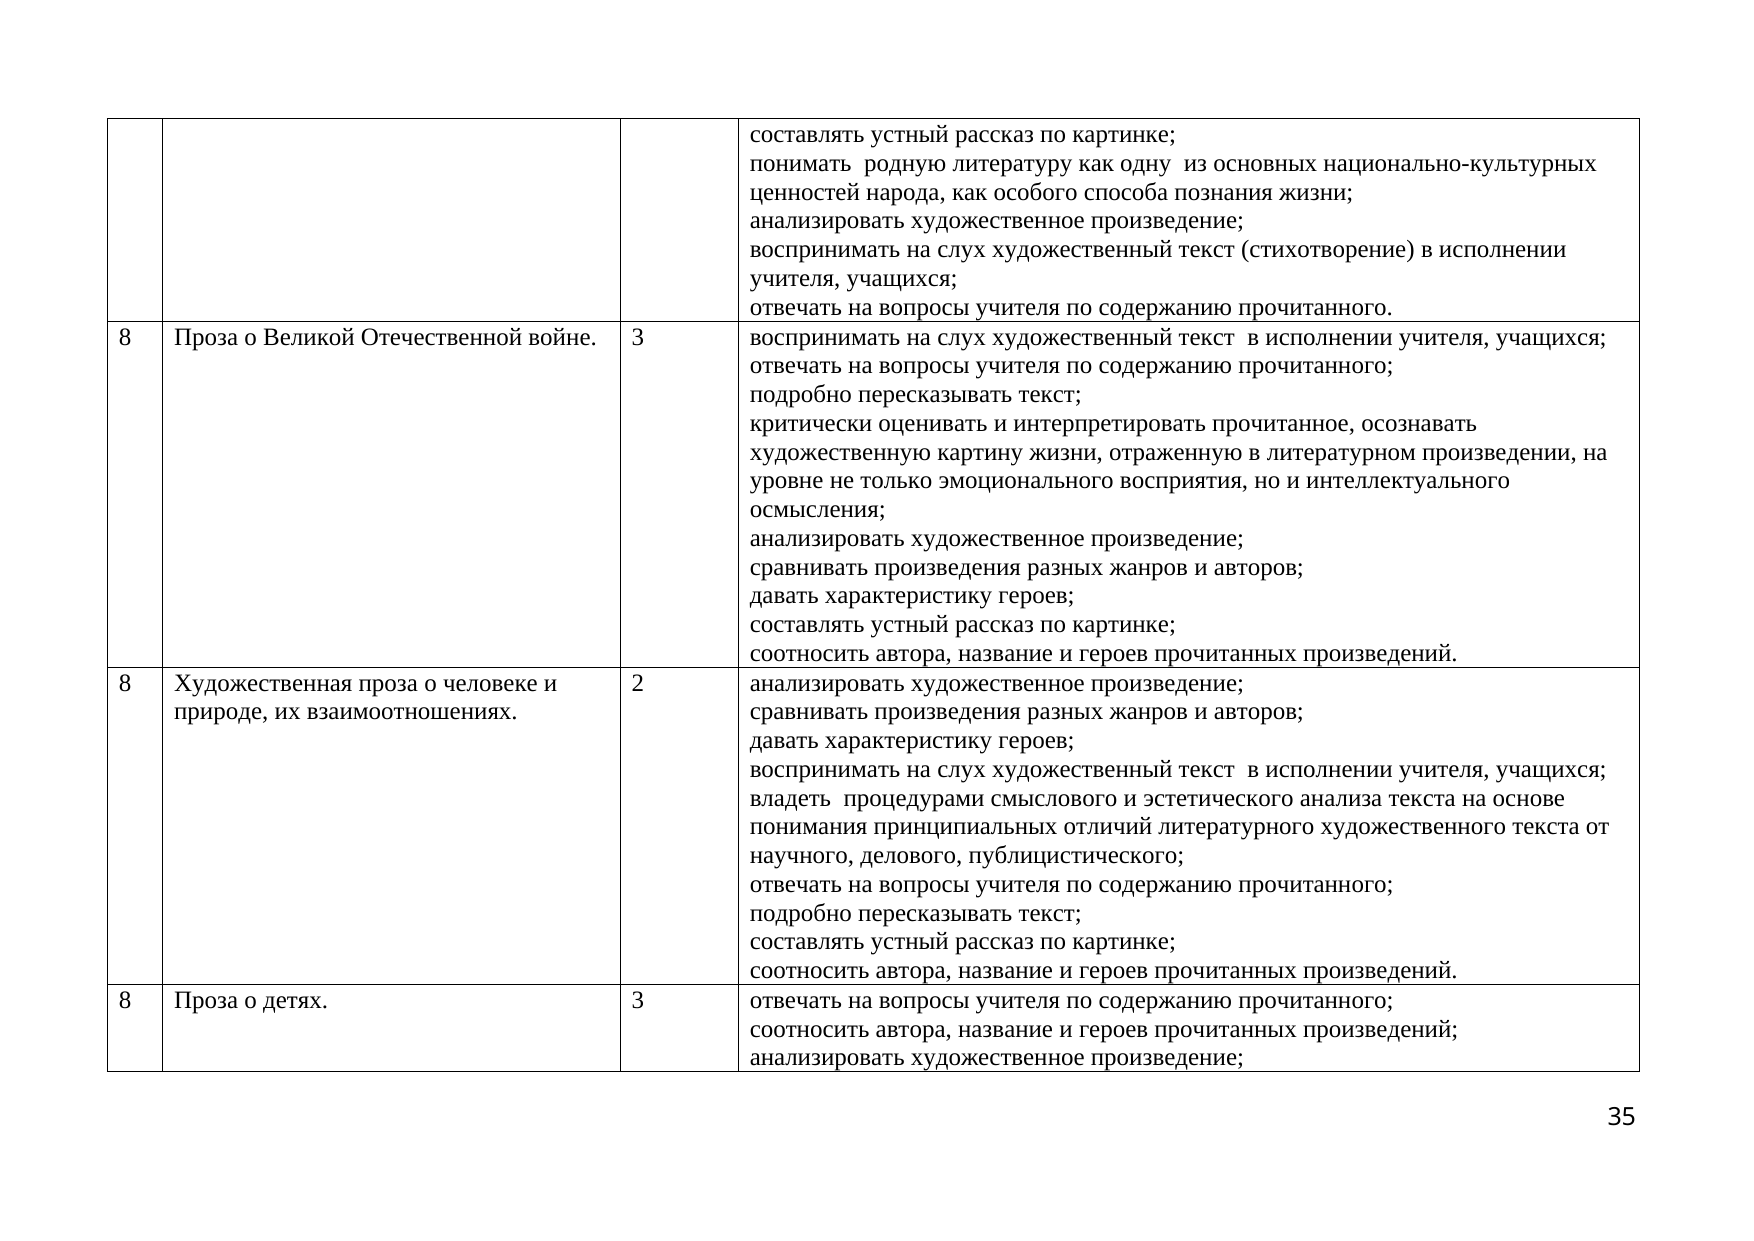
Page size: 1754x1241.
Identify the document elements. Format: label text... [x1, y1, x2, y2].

table_cell 8 [108, 322, 162, 667]
table_cell 8 [108, 119, 162, 321]
table_cell 8 [108, 668, 162, 984]
table_cell 2 [621, 119, 738, 321]
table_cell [739, 985, 1639, 1071]
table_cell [739, 119, 1639, 321]
table_cell 3 [621, 322, 738, 667]
table_cell воспринимать на слух художественный текст в исполнении учителя, учащихся; отвечать на вопросы учителя по содержанию прочитанного; подробно пересказывать текст; критически оценивать и интерпретировать прочитанное, осознавать художественную картину жизни, отраженную в литературном произведении, на уровне не только эмоционального восприятия, но и интеллектуального осмысления; анализировать художественное произведение; сравнивать произведения разных жанров и авторов; давать характеристику героев; составлять устный рассказ по картинке; соотносить автора, название и героев прочитанных произведений. [739, 322, 1639, 667]
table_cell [163, 119, 620, 321]
table_cell анализировать художественное произведение; сравнивать произведения разных жанров и авторов; давать характеристику героев; воспринимать на слух художественный текст в исполнении учителя, учащихся; владеть процедурами смыслового и эстетического анализа текста на основе понимания принципиальных отличий литературного художественного текста от научного, делового, публицистического; отвечать на вопросы учителя по содержанию прочитанного; подробно пересказывать текст; составлять устный рассказ по картинке; соотносить автора, название и героев прочитанных произведений. [739, 668, 1639, 984]
table_cell 8 [108, 985, 162, 1071]
table_cell Проза о детях. [163, 985, 620, 1071]
table_cell Проза о Великой Отечественной войне. [163, 322, 620, 667]
table_cell 3 [621, 985, 738, 1071]
table_cell Художественная проза о человеке и природе, их взаимоотношениях. [163, 668, 620, 984]
table_cell 2 [621, 668, 738, 984]
